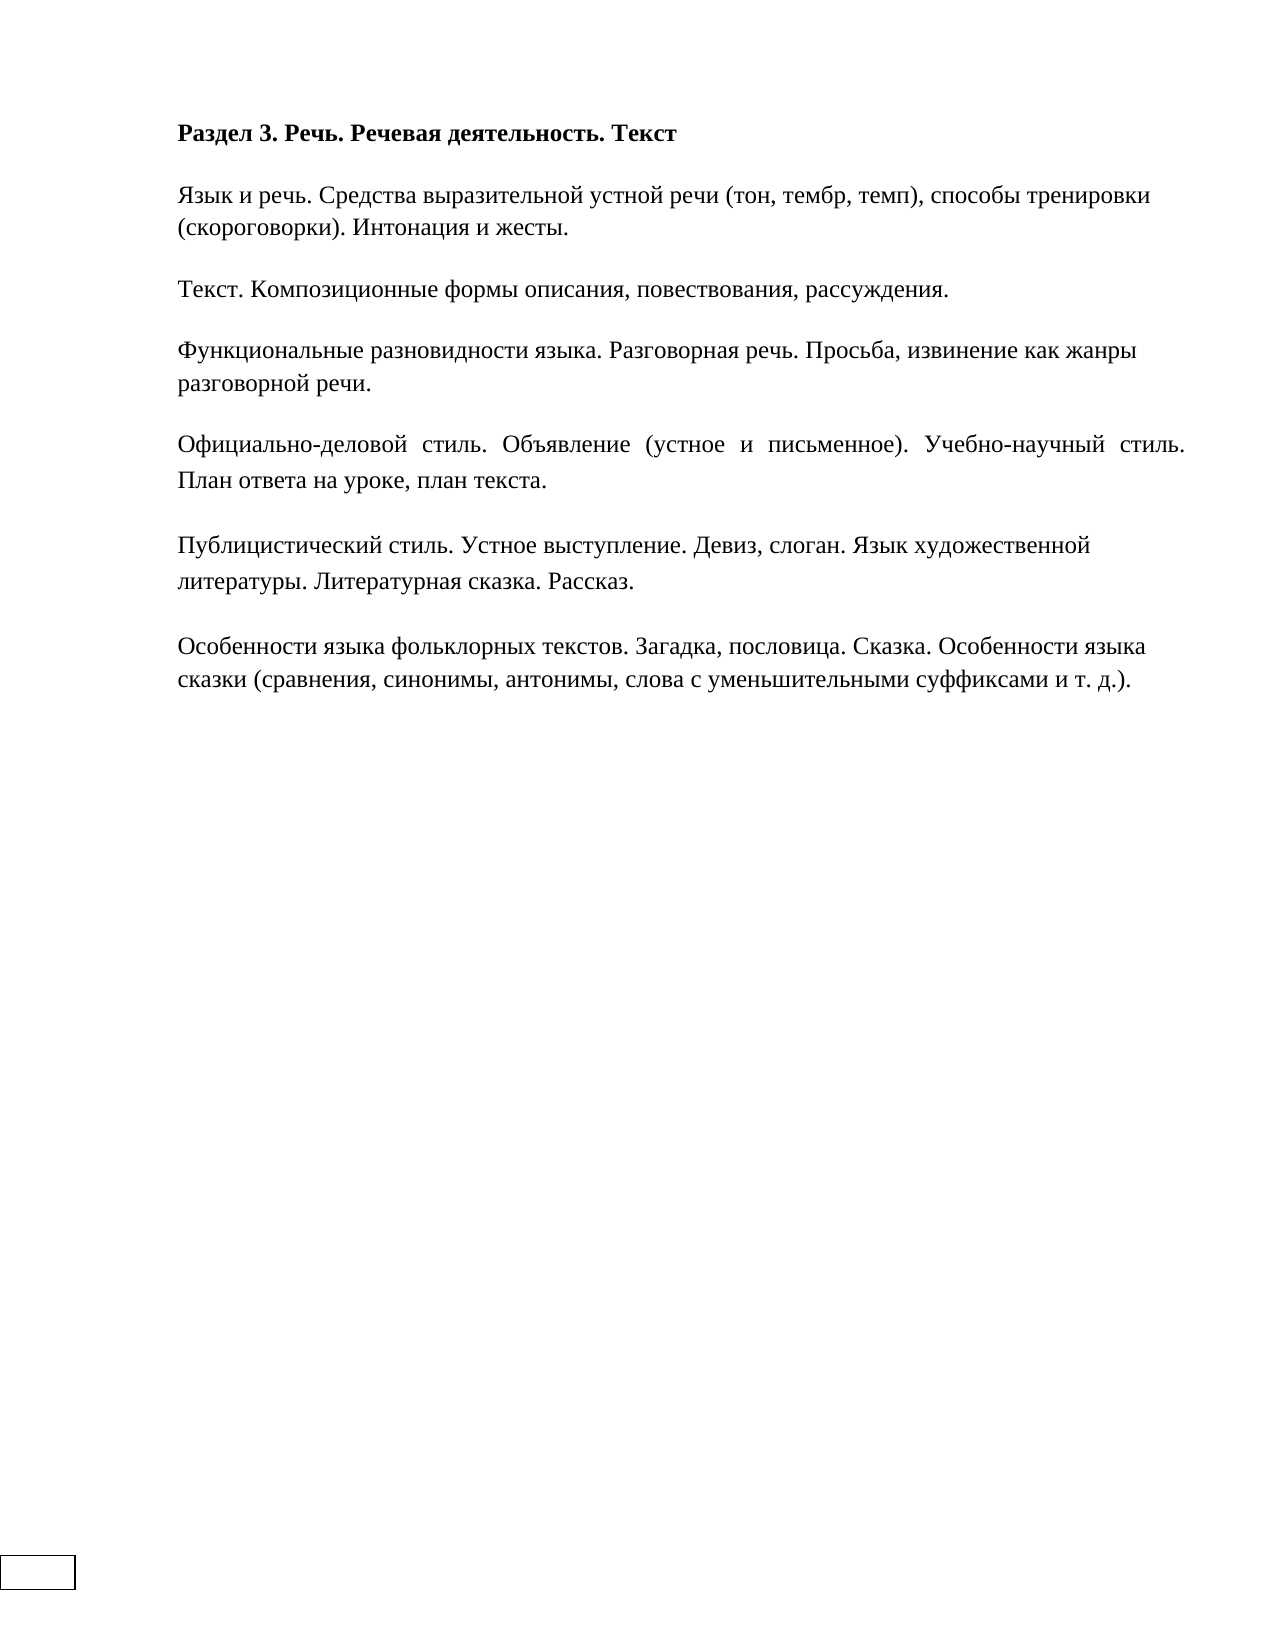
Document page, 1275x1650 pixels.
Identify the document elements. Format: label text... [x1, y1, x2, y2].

text Публицистический стиль. Устное выступление. Девиз, слоган. Язык художественной литературы. Литературная сказка. Рассказ. [177, 530, 1186, 595]
text Текст. Композиционные формы описания, повествования, рассуждения. [177, 274, 1186, 302]
text Функциональные разновидности языка. Разговорная речь. Просьба, извинение как жанры разговорной речи. [177, 335, 1186, 396]
table_header [1, 1556, 74, 1588]
text Раздел 3. Речь. Речевая деятельность. Текст [177, 118, 1186, 147]
text Язык и речь. Средства выразительной устной речи (тон, тембр, темп), способы тренировки (скороговорки). Интонация и жесты. [177, 180, 1186, 241]
text Официально-деловой стиль. Объявление (устное и письменное). Учебно-научный стиль. План ответа на уроке, план текста. [177, 429, 1186, 494]
text Особенности языка фольклорных текстов. Загадка, пословица. Сказка. Особенности языка сказки (сравнения, синонимы, антонимы, слова с уменьшительными суффиксами и т. д.). [177, 631, 1186, 692]
